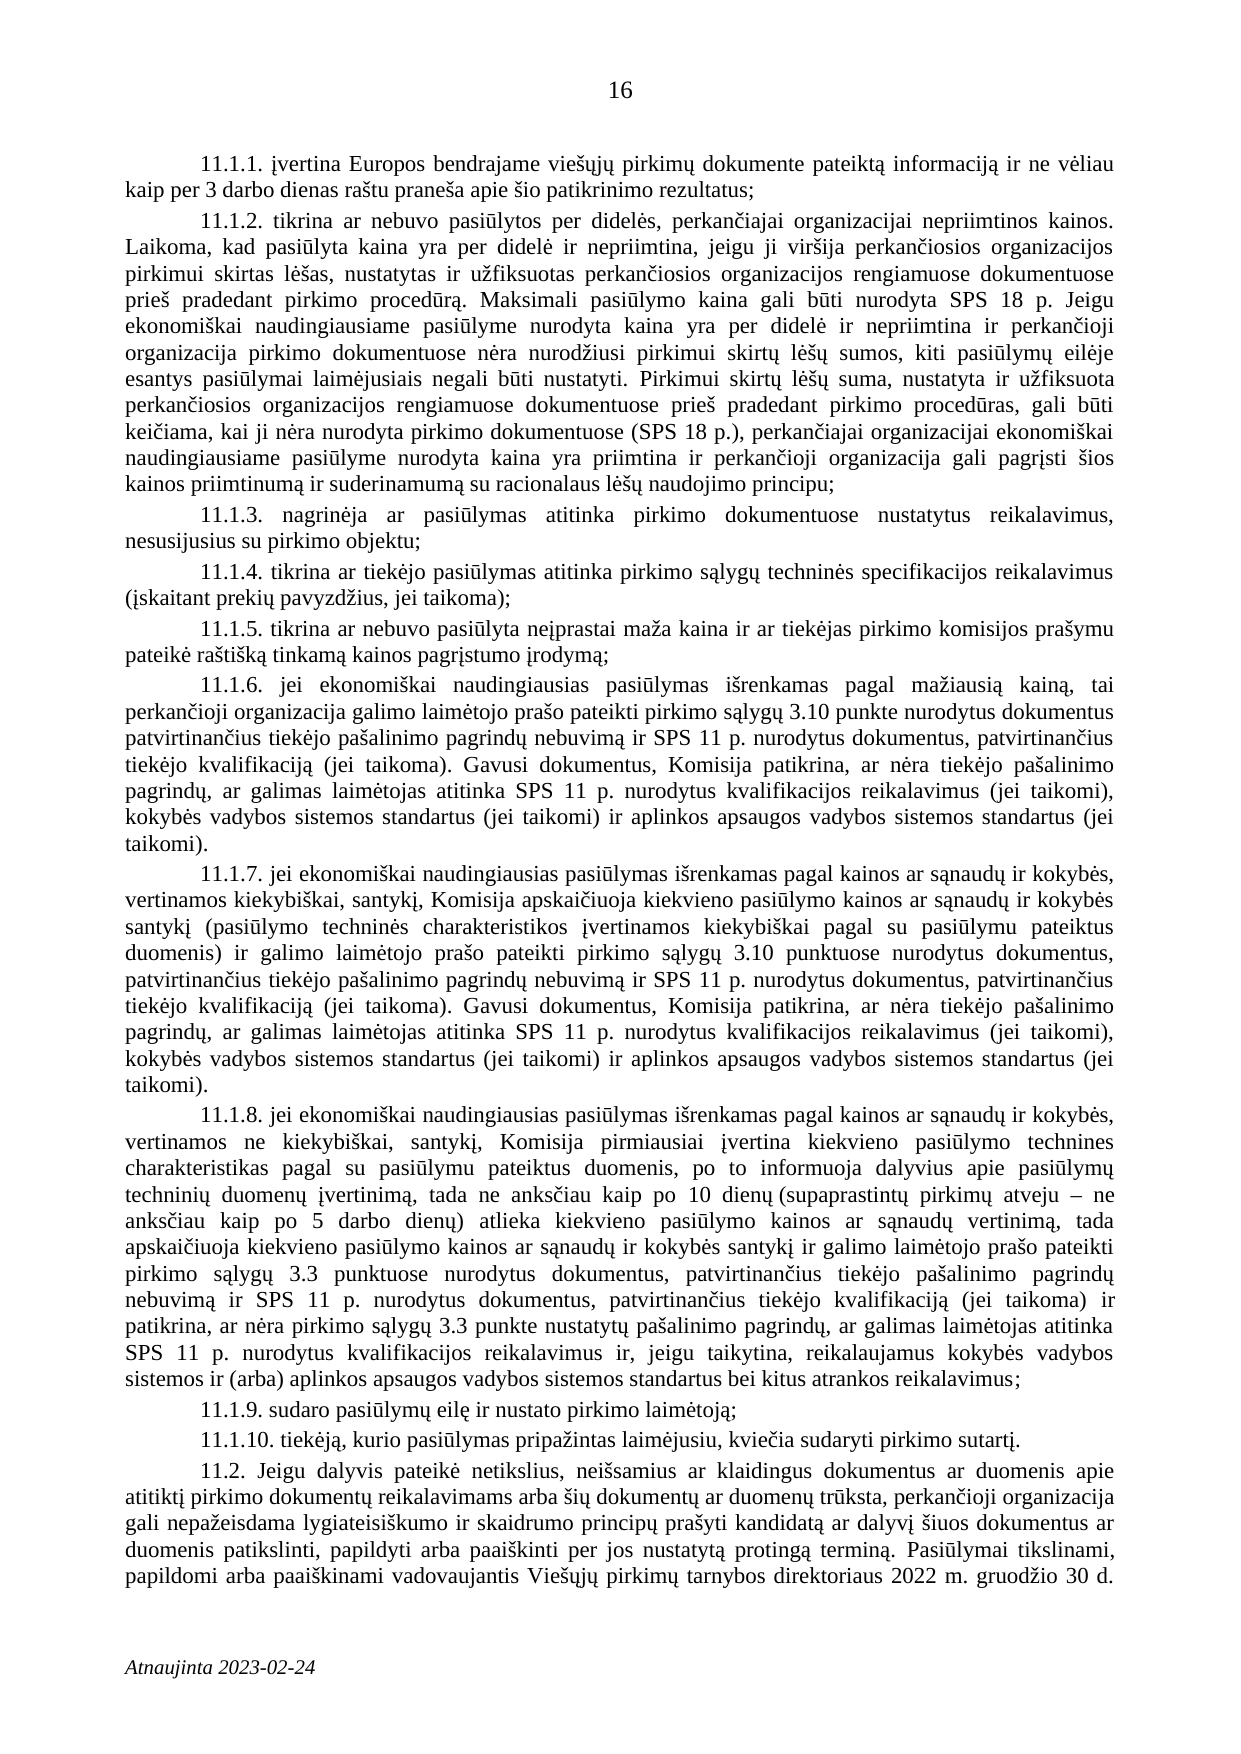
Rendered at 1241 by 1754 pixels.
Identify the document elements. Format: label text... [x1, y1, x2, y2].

text 11.1.8. jei ekonomiškai naudingiausias pasiūlymas išrenkamas pagal kainos ar sąnaudų ir kokybės, vertinamos ne kiekybiškai, santykį, Komisija pirmiausiai įvertina kiekvieno pasiūlymo technines charakteristikas pagal su pasiūlymu pateiktus duomenis, po to informuoja dalyvius apie pasiūlymų techninių duomenų įvertinimą, tada ne anksčiau kaip po 10 dienų (supaprastintų pirkimų atveju – ne anksčiau kaip po 5 darbo dienų) atlieka kiekvieno pasiūlymo kainos ar sąnaudų vertinimą, tada apskaičiuoja kiekvieno pasiūlymo kainos ar sąnaudų ir kokybės santykį ir galimo laimėtojo prašo pateikti pirkimo sąlygų 3.3 punktuose nurodytus dokumentus, patvirtinančius tiekėjo pašalinimo pagrindų nebuvimą ir SPS 11 p. nurodytus dokumentus, patvirtinančius tiekėjo kvalifikaciją (jei taikoma) ir patikrina, ar nėra pirkimo sąlygų 3.3 punkte nustatytų pašalinimo pagrindų, ar galimas laimėtojas atitinka SPS 11 p. nurodytus kvalifikacijos reikalavimus ir, jeigu taikytina, reikalaujamus kokybės vadybos sistemos ir (arba) aplinkos apsaugos vadybos sistemos standartus bei kitus atrankos reikalavimus; [125, 1102, 1115, 1391]
text 11.1.6. jei ekonomiškai naudingiausias pasiūlymas išrenkamas pagal mažiausią kainą, tai perkančioji organizacija galimo laimėtojo prašo pateikti pirkimo sąlygų 3.10 punkte nurodytus dokumentus patvirtinančius tiekėjo pašalinimo pagrindų nebuvimą ir SPS 11 p. nurodytus dokumentus, patvirtinančius tiekėjo kvalifikaciją (jei taikoma). Gavusi dokumentus, Komisija patikrina, ar nėra tiekėjo pašalinimo pagrindų, ar galimas laimėtojas atitinka SPS 11 p. nurodytus kvalifikacijos reikalavimus (jei taikomi), kokybės vadybos sistemos standartus (jei taikomi) ir aplinkos apsaugos vadybos sistemos standartus (jei taikomi). [125, 672, 1115, 856]
text 11.1.1. įvertina Europos bendrajame viešųjų pirkimų dokumente pateiktą informaciją ir ne vėliau kaip per 3 darbo dienas raštu praneša apie šio patikrinimo rezultatus; [125, 150, 1115, 203]
text 11.1.5. tikrina ar nebuvo pasiūlyta neįprastai maža kaina ir ar tiekėjas pirkimo komisijos prašymu pateikė raštišką tinkamą kainos pagrįstumo įrodymą; [125, 615, 1115, 667]
text 11.1.4. tikrina ar tiekėjo pasiūlymas atitinka pirkimo sąlygų techninės specifikacijos reikalavimus (įskaitant prekių pavyzdžius, jei taikoma); [125, 558, 1115, 611]
text 11.1.7. jei ekonomiškai naudingiausias pasiūlymas išrenkamas pagal kainos ar sąnaudų ir kokybės, vertinamos kiekybiškai, santykį, Komisija apskaičiuoja kiekvieno pasiūlymo kainos ar sąnaudų ir kokybės santykį (pasiūlymo techninės charakteristikos įvertinamos kiekybiškai pagal su pasiūlymu pateiktus duomenis) ir galimo laimėtojo prašo pateikti pirkimo sąlygų 3.10 punktuose nurodytus dokumentus, patvirtinančius tiekėjo pašalinimo pagrindų nebuvimą ir SPS 11 p. nurodytus dokumentus, patvirtinančius tiekėjo kvalifikaciją (jei taikoma). Gavusi dokumentus, Komisija patikrina, ar nėra tiekėjo pašalinimo pagrindų, ar galimas laimėtojas atitinka SPS 11 p. nurodytus kvalifikacijos reikalavimus (jei taikomi), kokybės vadybos sistemos standartus (jei taikomi) ir aplinkos apsaugos vadybos sistemos standartus (jei taikomi). [125, 860, 1115, 1097]
text 11.1.3. nagrinėja ar pasiūlymas atitinka pirkimo dokumentuose nustatytus reikalavimus, nesusijusius su pirkimo objektu; [125, 501, 1115, 554]
text 11.1.10. tiekėją, kurio pasiūlymas pripažintas laimėjusiu, kviečia sudaryti pirkimo sutartį. [125, 1426, 1115, 1452]
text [125, 1457, 1115, 1588]
text 11.1.2. tikrina ar nebuvo pasiūlytos per didelės, perkančiajai organizacijai nepriimtinos kainos. Laikoma, kad pasiūlyta kaina yra per didelė ir nepriimtina, jeigu ji viršija perkančiosios organizacijos pirkimui skirtas lėšas, nustatytas ir užfiksuotas perkančiosios organizacijos rengiamuose dokumentuose prieš pradedant pirkimo procedūrą. Maksimali pasiūlymo kaina gali būti nurodyta SPS 18 p. Jeigu ekonomiškai naudingiausiame pasiūlyme nurodyta kaina yra per didelė ir nepriimtina ir perkančioji organizacija pirkimo dokumentuose nėra nurodžiusi pirkimui skirtų lėšų sumos, kiti pasiūlymų eilėje esantys pasiūlymai laimėjusiais negali būti nustatyti. Pirkimui skirtų lėšų suma, nustatyta ir užfiksuota perkančiosios organizacijos rengiamuose dokumentuose prieš pradedant pirkimo procedūras, gali būti keičiama, kai ji nėra nurodyta pirkimo dokumentuose (SPS 18 p.), perkančiajai organizacijai ekonomiškai naudingiausiame pasiūlyme nurodyta kaina yra priimtina ir perkančioji organizacija gali pagrįsti šios kainos priimtinumą ir suderinamumą su racionalaus lėšų naudojimo principu; [125, 207, 1115, 497]
text 11.1.9. sudaro pasiūlymų eilę ir nustato pirkimo laimėtoją; [125, 1396, 1115, 1422]
